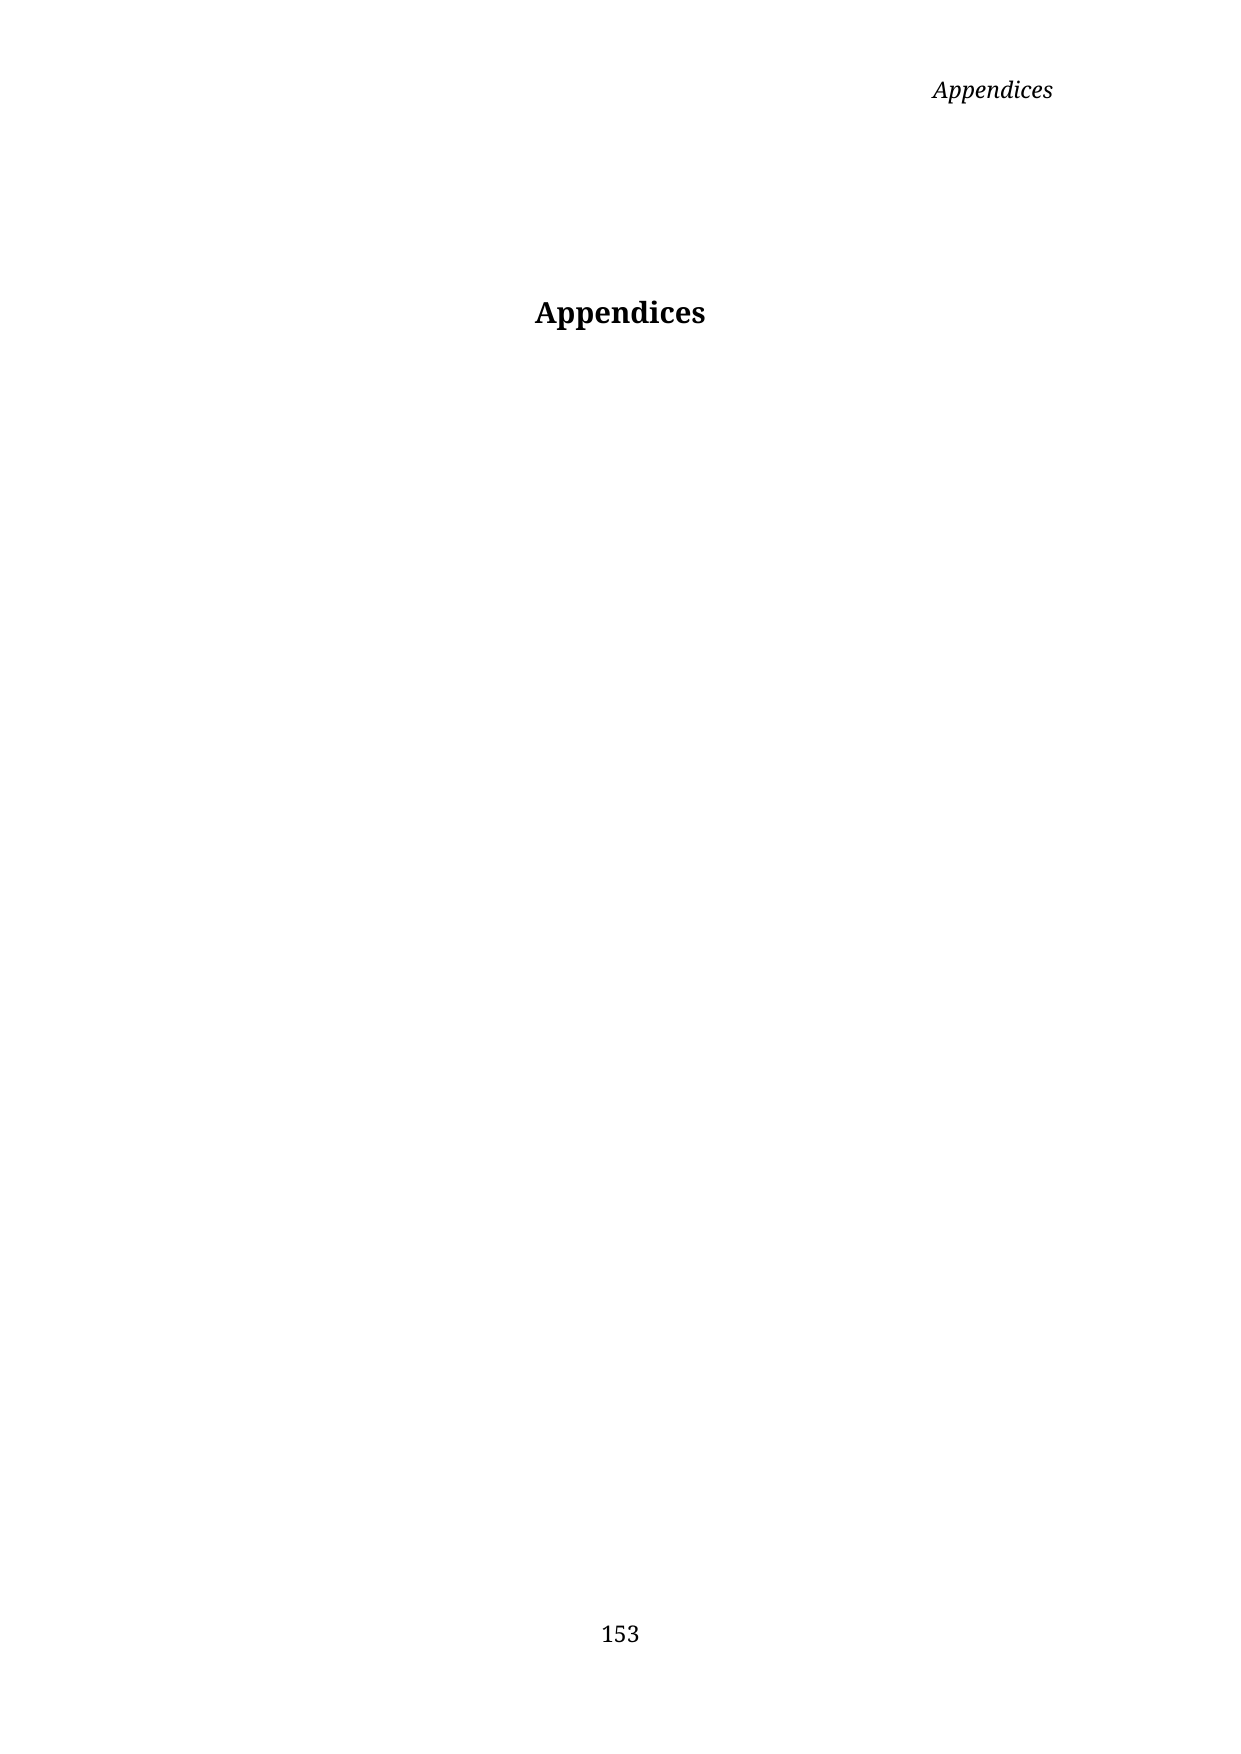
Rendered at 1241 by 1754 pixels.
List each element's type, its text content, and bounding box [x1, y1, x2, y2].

text Appendices [187, 292, 1053, 332]
